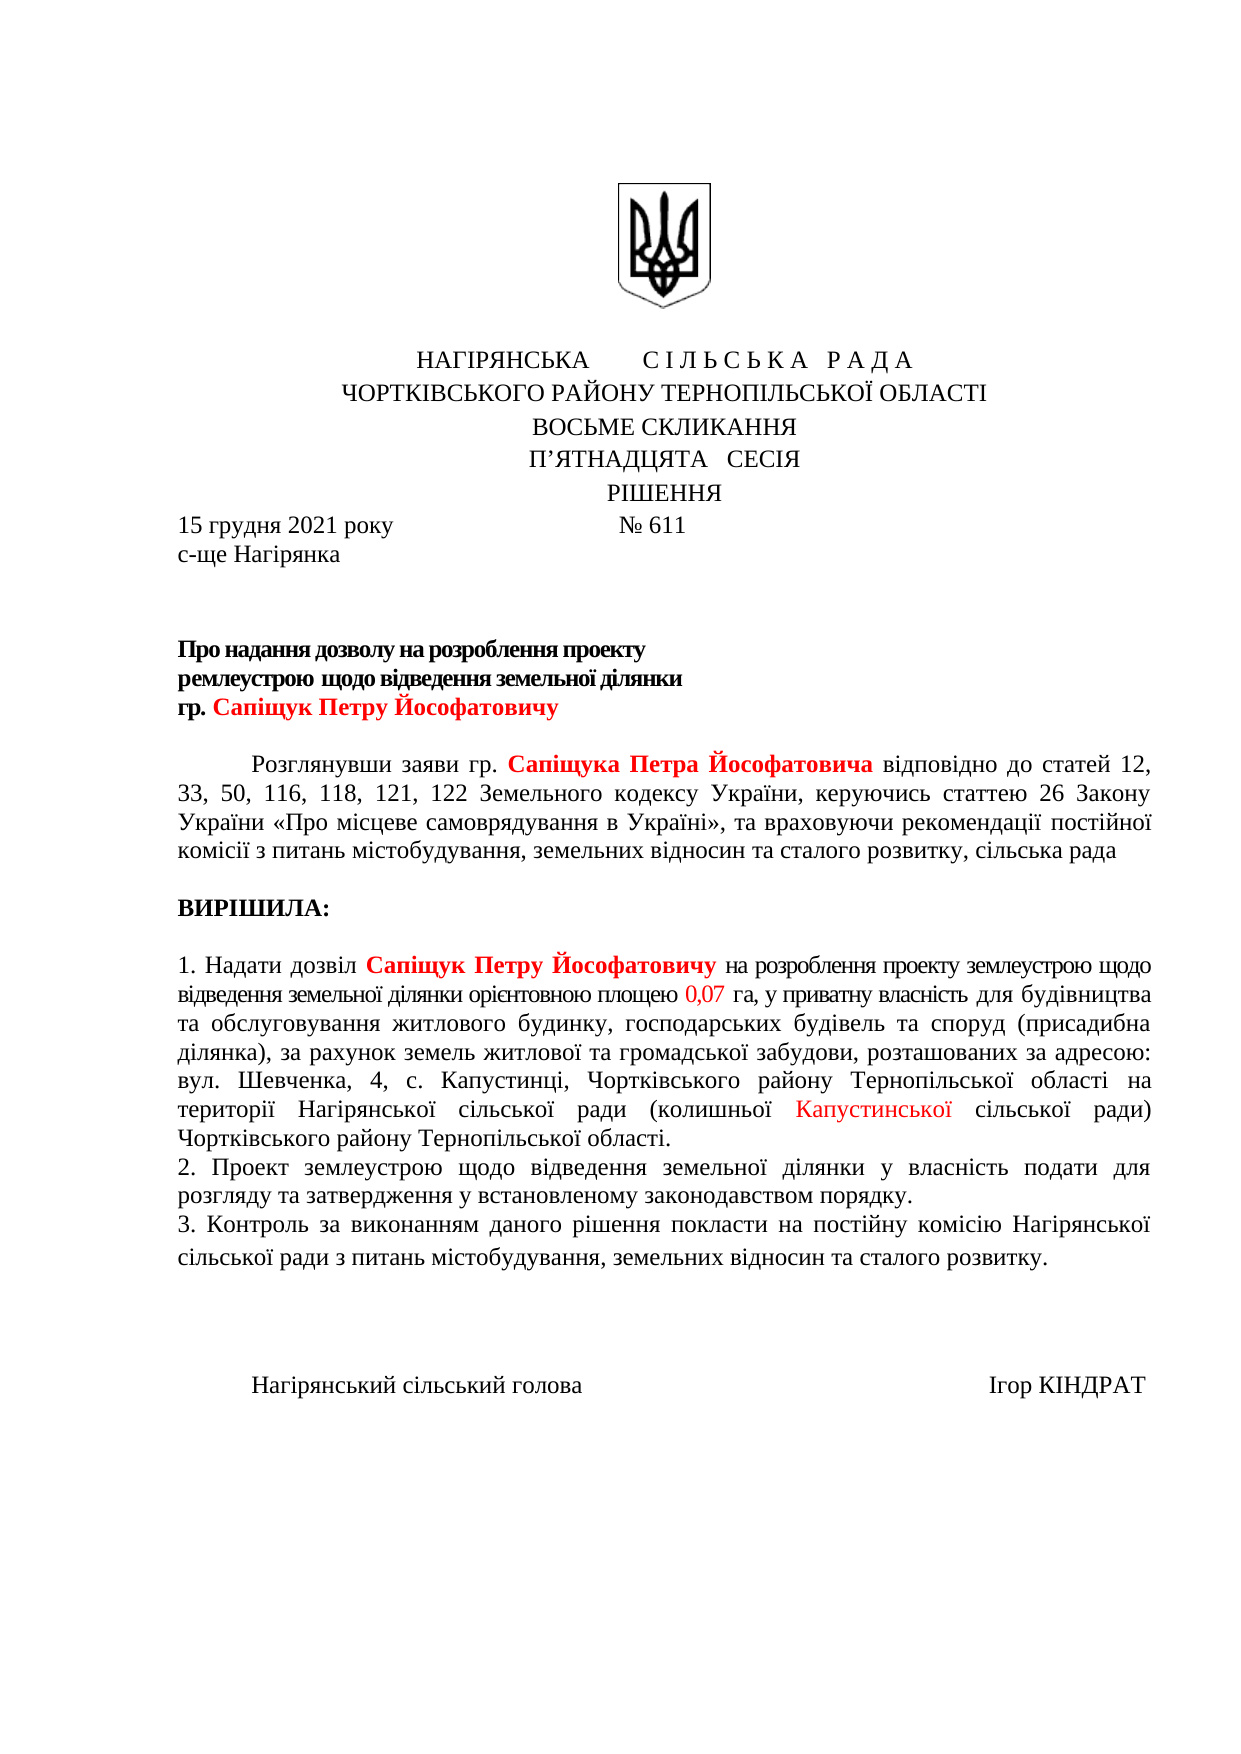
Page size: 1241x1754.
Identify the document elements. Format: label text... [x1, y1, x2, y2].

text Нагірянський сільський голова Ігор КІНДРАТ [177, 1370, 1152, 1399]
picture [618, 183, 711, 309]
text гр. Сапіщук Петру Йософатовичу [177, 692, 1152, 720]
text Про надання дозволу на розроблення проекту [177, 634, 1152, 663]
text ВИРІШИЛА: [177, 893, 1152, 922]
text П’ЯТНАДЦЯТА СЕСІЯ [177, 444, 1152, 473]
text 2. Проект землеустрою щодо відведення земельної ділянки у власність подати для розгляду та затвердження у встановленому законодавством порядку. [177, 1152, 1152, 1209]
text НАГІРЯНСЬКА С І Л Ь С Ь К А Р А Д А [177, 346, 1152, 374]
text Розглянувши заяви гр. Сапіщука Петра Йософатовича відповідно до статей 12, 33, 50, 116, 118, 121, 122 Земельного кодексу України, керуючись статтею 26 Закону України «Про місцеве самоврядування в Україні», та враховуючи рекомендації постійної комісії з питань містобудування, земельних відносин та сталого розвитку, сільська рада [177, 749, 1152, 864]
text ВОСЬМЕ СКЛИКАННЯ [177, 412, 1152, 440]
text 1. Надати дозвіл Сапіщук Петру Йософатовичу на розроблення проекту землеустрою щодо відведення земельної ділянки орієнтовною площею , у приватну власність для будівництва та обслуговування житлового будинку, господарських будівель та споруд (присадибна ділянка), за рахунок земель житлової та громадської забудови, розташованих за адресою: вул. Шевченка, 4, с. Капустинці, Чортківського району Тернопільської області на території Нагірянської сільської ради (колишньої Капустинської сільської ради) Чортківського району Тернопільської області. [177, 950, 1152, 1152]
text ЧОРТКІВСЬКОГО РАЙОНУ ТЕРНОПІЛЬСЬКОЇ ОБЛАСТІ [177, 378, 1152, 407]
text с-ще Нагірянка [177, 539, 1152, 568]
text 15 грудня 2021 року № 611 [177, 511, 1152, 539]
text 3. Контроль за виконанням даного рішення покласти на постійну комісію Нагірянської сільської ради з питань містобудування, земельних відносин та сталого розвитку. [177, 1209, 1152, 1271]
text pемлеустрою щодо відведення земельної ділянки [177, 663, 1152, 692]
text РІШЕННЯ [177, 478, 1152, 506]
